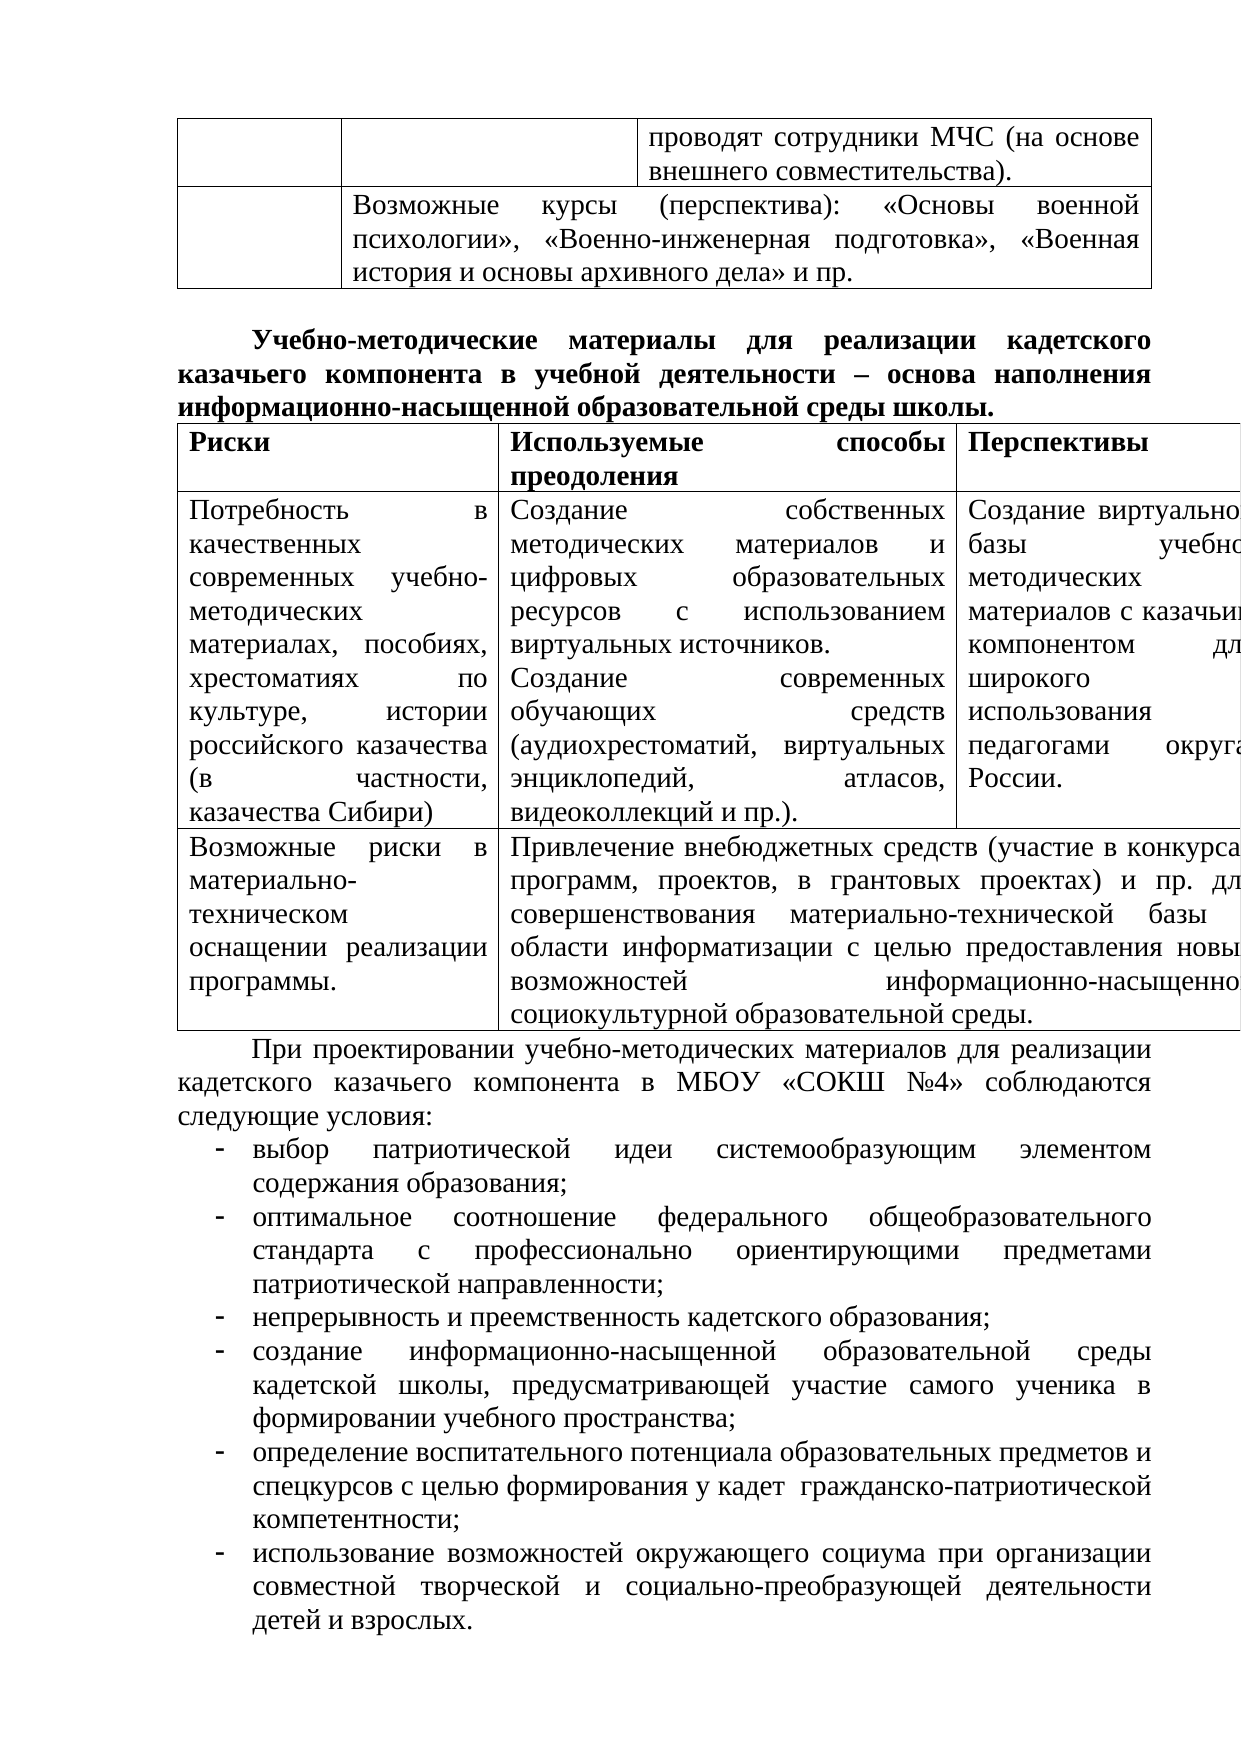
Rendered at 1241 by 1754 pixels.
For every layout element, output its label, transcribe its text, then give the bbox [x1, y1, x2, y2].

list использование возможностей окружающего социума при организации совместной творческой и социально-преобразующей деятельности детей и взрослых. [215, 1535, 1152, 1635]
table_header Перспективы [957, 424, 1240, 491]
table_cell Возможные курсы (перспектива): «Основы военной психологии», «Военно-инженерная подготовка», «Военная история и основы архивного дела» и пр. [342, 187, 1151, 288]
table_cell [342, 119, 637, 186]
list выбор патриотической идеи системообразующим элементом содержания образования; [215, 1132, 1152, 1199]
table_cell Привлечение внебюджетных средств (участие в конкурсах программ, проектов, в грантовых проектах) и пр. для совершенствования материально-технической базы в области информатизации с целью предоставления новых возможностей информационно-насыщенной социокультурной образовательной среды. [499, 829, 1240, 1030]
table_cell Создание собственных методических материалов и цифровых образовательных ресурсов с использованием виртуальных источников. Создание современных обучающих средств (аудиохрестоматий, виртуальных энциклопедий, атласов, видеоколлекций и пр.). [499, 492, 956, 828]
table_cell Потребность в качественных современных учебно-методических материалах, пособиях, хрестоматиях по культуре, истории российского казачества (в частности, казачества Сибири) [178, 492, 498, 828]
table_cell Возможные риски в материально-техническом оснащении реализации программы. [178, 829, 498, 1030]
list оптимальное соотношение федерального общеобразовательного стандарта с профессионально ориентирующими предметами патриотической направленности; [215, 1199, 1152, 1299]
list непрерывность и преемственность кадетского образования; [215, 1299, 1152, 1333]
table_header Используемые способы преодоления [499, 424, 956, 491]
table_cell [638, 119, 1151, 186]
list создание информационно-насыщенной образовательной среды кадетской школы, предусматривающей участие самого ученика в формировании учебного пространства; [215, 1333, 1152, 1434]
list определение воспитательного потенциала образовательных предметов и спецкурсов с целью формирования у кадет гражданско-патриотической компетентности; [215, 1434, 1152, 1535]
table_header Риски [178, 424, 498, 491]
table_cell Создание виртуальной базы учебно-методических материалов с казачьим компонентом для широкого использования педагогами округа, России. [957, 492, 1240, 828]
table_cell [178, 187, 341, 288]
text Учебно-методические материалы для реализации кадетского казачьего компонента в учебной деятельности – основа наполнения информационно-насыщенной образовательной среды школы. [177, 322, 1152, 423]
text При проектировании учебно-методических материалов для реализации кадетского казачьего компонента в МБОУ «СОКШ №4» соблюдаются следующие условия: [177, 1031, 1152, 1132]
